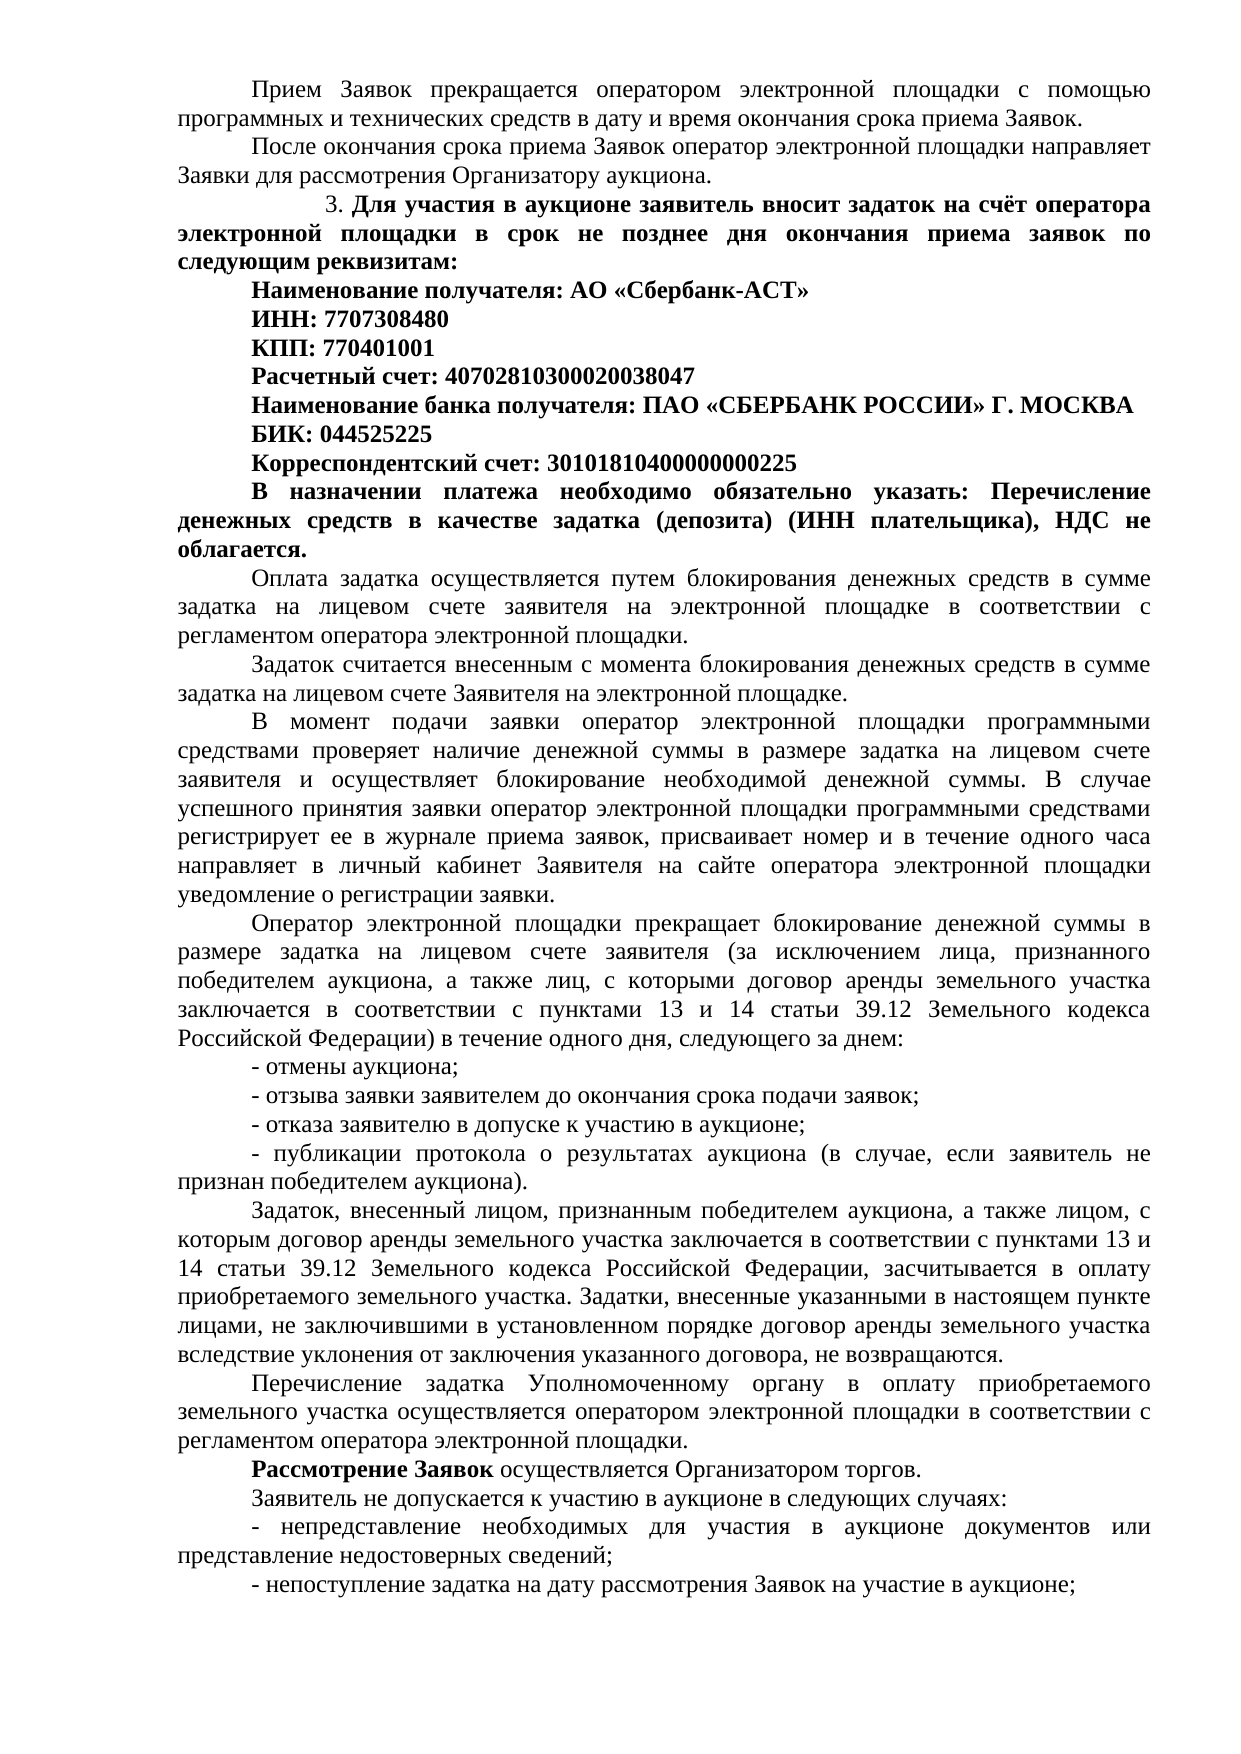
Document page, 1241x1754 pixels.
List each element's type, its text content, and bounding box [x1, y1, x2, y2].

text В момент подачи заявки оператор электронной площадки программными средствами проверяет наличие денежной суммы в размере задатка на лицевом счете заявителя и осуществляет блокирование необходимой денежной суммы. В случае успешного принятия заявки оператор электронной площадки программными средствами регистрирует ее в журнале приема заявок, присваивает номер и в течение одного часа направляет в личный кабинет Заявителя на сайте оператора электронной площадки уведомление о регистрации заявки. [177, 706, 1152, 908]
text Задаток считается внесенным с момента блокирования денежных средств в сумме задатка на лицевом счете Заявителя на электронной площадке. [177, 649, 1152, 706]
text Рассмотрение Заявок осуществляется Организатором торгов. [177, 1454, 1152, 1483]
text Корреспондентский счет: 30101810400000000225 [177, 448, 1152, 476]
text Расчетный счет: 40702810300020038047 [177, 361, 1152, 390]
text - отзыва заявки заявителем до окончания срока подачи заявок; [177, 1080, 1152, 1109]
text - отмены аукциона; [177, 1051, 1152, 1080]
text Задаток, внесенный лицом, признанным победителем аукциона, а также лицом, с которым договор аренды земельного участка заключается в соответствии с пунктами 13 и 14 статьи 39.12 Земельного кодекса Российской Федерации, засчитывается в оплату приобретаемого земельного участка. Задатки, внесенные указанными в настоящем пункте лицами, не заключившими в установленном порядке договор аренды земельного участка вследствие уклонения от заключения указанного договора, не возвращаются. [177, 1195, 1152, 1368]
text После окончания срока приема Заявок оператор электронной площадки направляет Заявки для рассмотрения Организатору аукциона. [177, 131, 1152, 189]
text - отказа заявителю в допуске к участию в аукционе; [177, 1109, 1152, 1138]
text - публикации протокола о результатах аукциона (в случае, если заявитель не признан победителем аукциона). [177, 1138, 1152, 1195]
text Прием Заявок прекращается оператором электронной площадки с помощью программных и технических средств в дату и время окончания срока приема Заявок. [177, 74, 1152, 131]
text ИНН: 7707308480 [177, 304, 1152, 333]
text КПП: 770401001 [177, 333, 1152, 361]
text Наименование банка получателя: ПАО «СБЕРБАНК РОССИИ» Г. МОСКВА [177, 390, 1152, 419]
text БИК: 044525225 [177, 419, 1152, 448]
text 3. Для участия в аукционе заявитель вносит задаток на счёт оператора электронной площадки в срок не позднее дня окончания приема заявок по следующим реквизитам: [177, 189, 1152, 275]
text Оператор электронной площадки прекращает блокирование денежной суммы в размере задатка на лицевом счете заявителя (за исключением лица, признанного победителем аукциона, а также лиц, с которыми договор аренды земельного участка заключается в соответствии с пунктами 13 и 14 статьи 39.12 Земельного кодекса Российской Федерации) в течение одного дня, следующего за днем: [177, 908, 1152, 1051]
text Заявитель не допускается к участию в аукционе в следующих случаях: [177, 1483, 1152, 1511]
text В назначении платежа необходимо обязательно указать: Перечисление денежных средств в качестве задатка (депозита) (ИНН плательщика), НДС не облагается. [177, 476, 1152, 563]
text - непоступление задатка на дату рассмотрения Заявок на участие в аукционе; [177, 1569, 1152, 1598]
text Перечисление задатка Уполномоченному органу в оплату приобретаемого земельного участка осуществляется оператором электронной площадки в соответствии с регламентом оператора электронной площадки. [177, 1368, 1152, 1454]
text Оплата задатка осуществляется путем блокирования денежных средств в сумме задатка на лицевом счете заявителя на электронной площадке в соответствии с регламентом оператора электронной площадки. [177, 563, 1152, 649]
text - непредставление необходимых для участия в аукционе документов или представление недостоверных сведений; [177, 1511, 1152, 1569]
text Наименование получателя: АО «Сбербанк-АСТ» [177, 275, 1152, 304]
